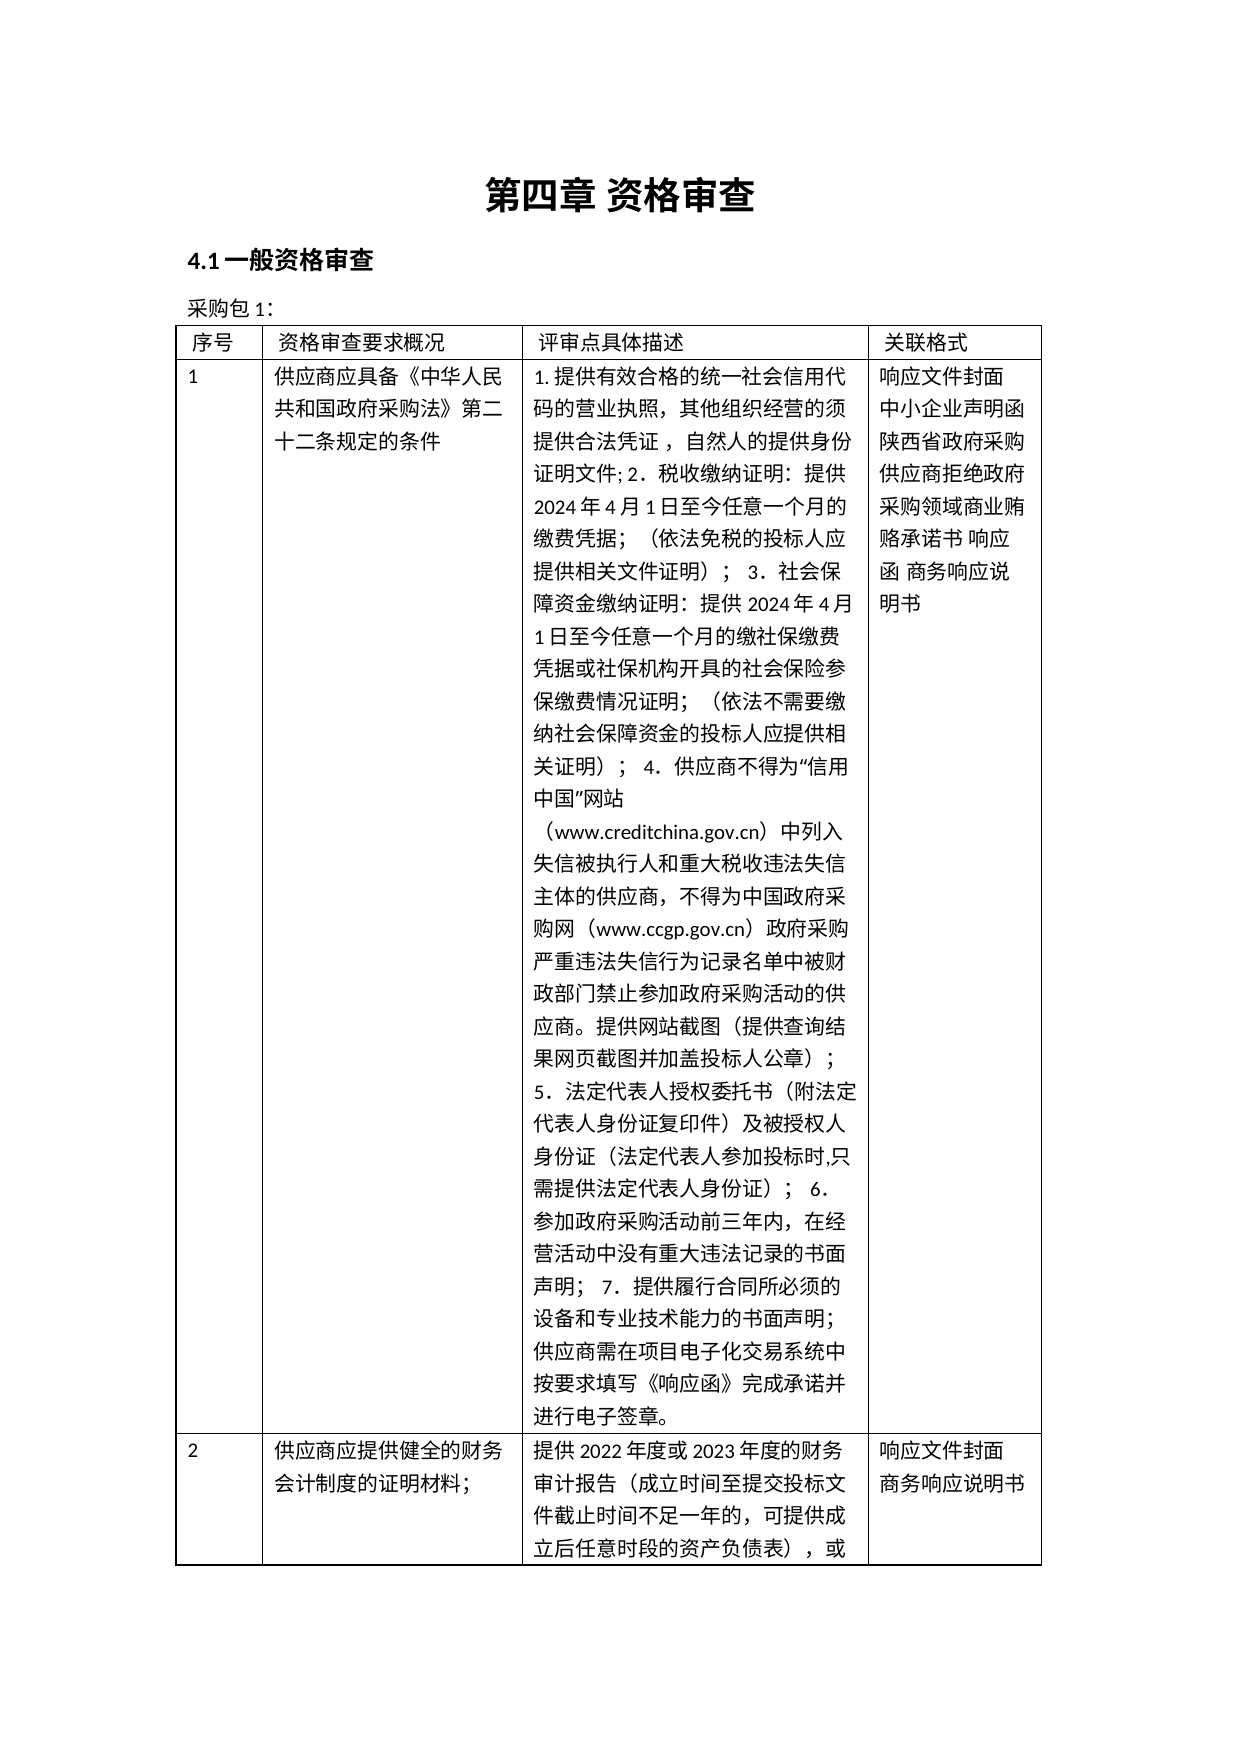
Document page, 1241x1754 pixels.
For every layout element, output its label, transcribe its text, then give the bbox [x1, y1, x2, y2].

table_cell 响应文件封面 中小企业声明函 陕西省政府采购供应商拒绝政府采购领域商业贿赂承诺书 响应函 商务响应说明书 [869, 360, 1041, 1433]
table_header 资格审查要求概况 [263, 326, 522, 358]
table_cell 2 [177, 1434, 262, 1564]
table_header 关联格式 [869, 326, 1041, 358]
table_cell 1 [177, 360, 262, 1433]
table_header 评审点具体描述 [523, 326, 868, 358]
table_cell 1. 提供有效合格的统一社会信用代码的营业执照，其他组织经营的须提供合法凭证 ，自然人的提供身份证明文件; 2．税收缴纳证明：提供 2024年4月1日至今任意一个月的缴费凭据；（依法免税的投标人应提供相关文件证明）； 3．社会保障资金缴纳证明：提供 2024年4月1日至今任意一个月的缴社保缴费凭据或社保机构开具的社会保险参保缴费情况证明；（依法不需要缴纳社会保障资金的投标人应提供相关证明）； 4．供应商不得为“信用中国”网站（www.creditchina.gov.cn）中列入失信被执行人和重大税收违法失信主体的供应商，不得为中国政府采购网（www.ccgp.gov.cn）政府采购严重违法失信行为记录名单中被财政部门禁止参加政府采购活动的供应商。提供网站截图（提供查询结果网页截图并加盖投标人公章）； 5．法定代表人授权委托书（附法定代表人身份证复印件）及被授权人身份证（法定代表人参加投标时,只需提供法定代表人身份证）； 6．参加政府采购活动前三年内，在经营活动中没有重大违法记录的书面声明； 7．提供履行合同所必须的设备和专业技术能力的书面声明； 供应商需在项目电子化交易系统中按要求填写《响应函》完成承诺并进行电子签章。 [523, 360, 868, 1433]
table_cell 供应商应具备《中华人民共和国政府采购法》第二十二条规定的条件 [263, 360, 522, 1433]
table_header 序号 [177, 326, 262, 358]
table_cell 响应文件封面 商务响应说明书 [869, 1434, 1041, 1564]
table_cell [523, 1434, 868, 1564]
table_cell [263, 1434, 522, 1564]
text 采购包1： [187, 292, 1053, 324]
text 第四章 资格审查 [187, 162, 1053, 227]
text 4.1一般资格审查 [187, 227, 1053, 292]
